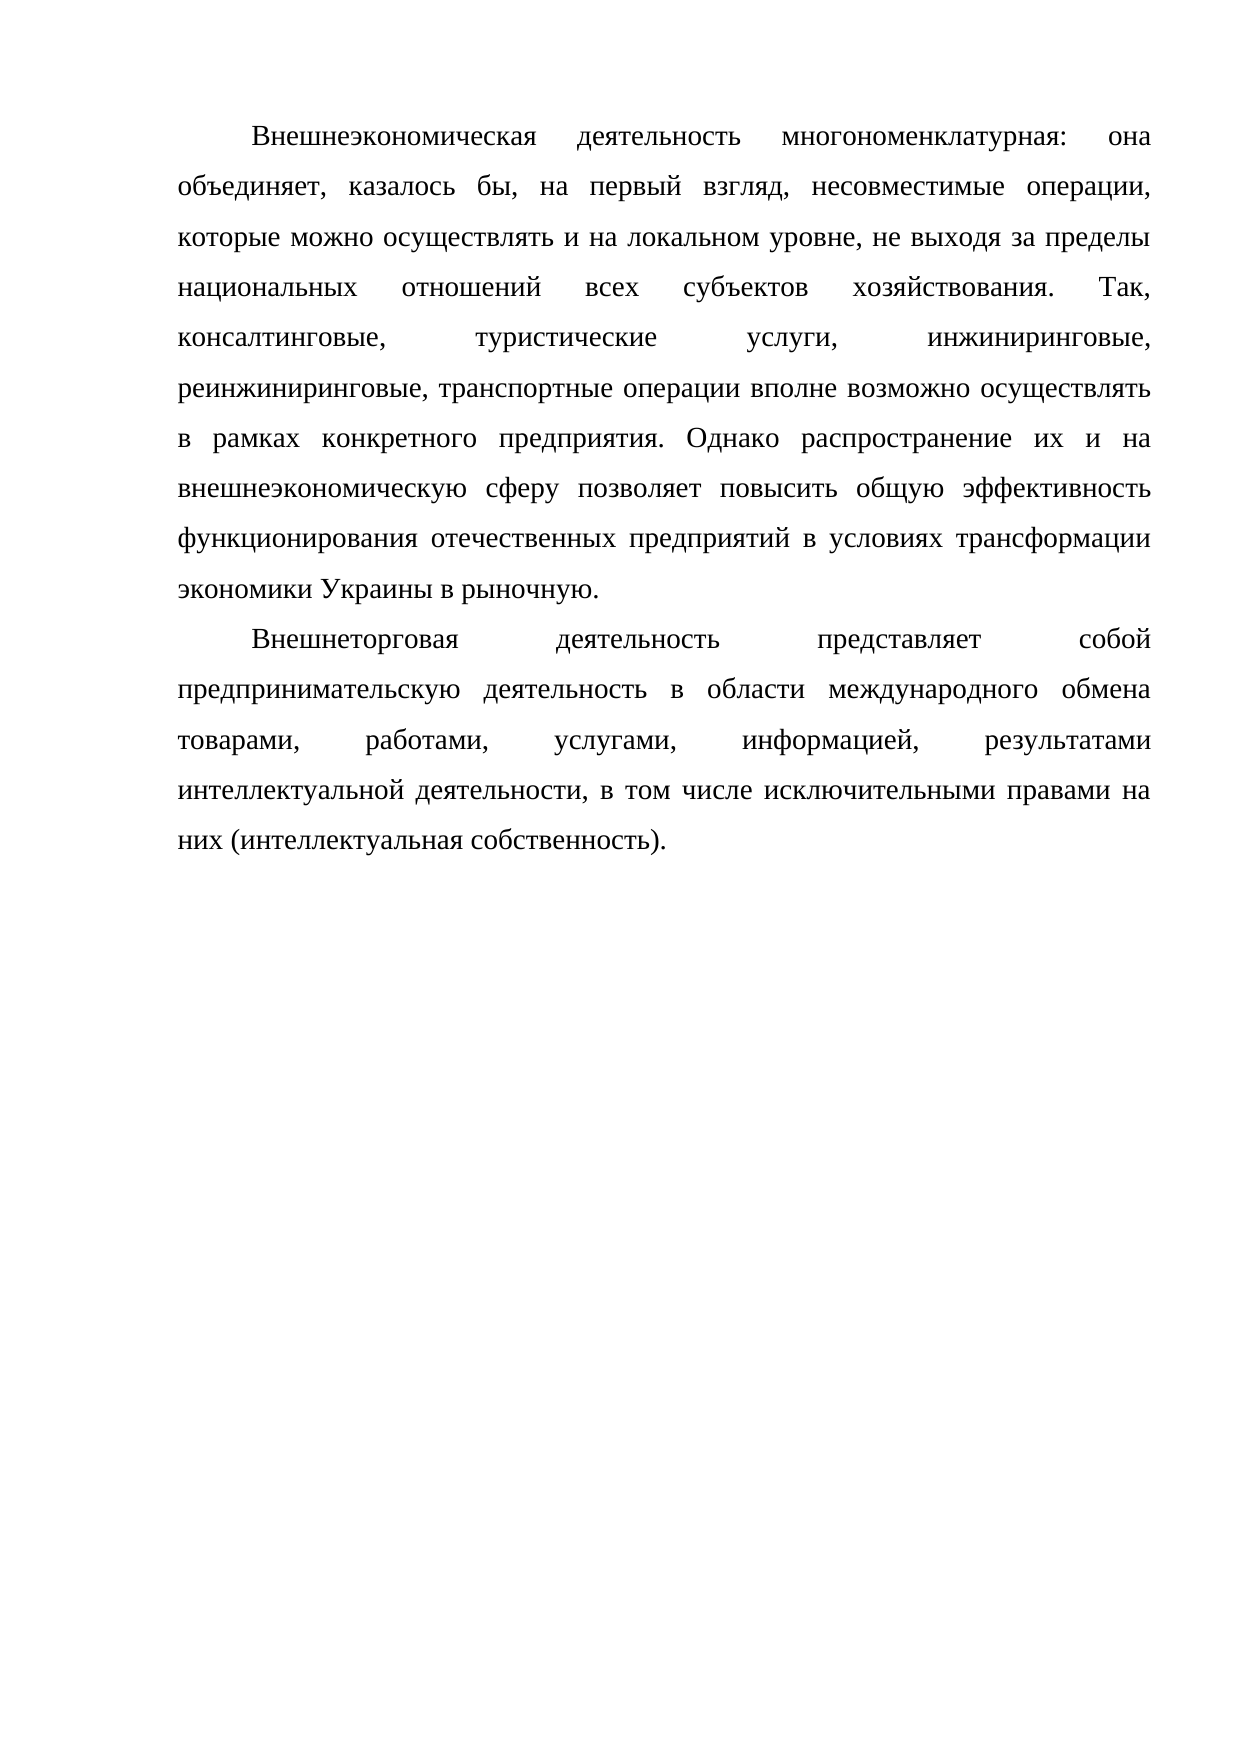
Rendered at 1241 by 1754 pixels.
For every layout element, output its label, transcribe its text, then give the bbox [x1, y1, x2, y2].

text Внешнеэкономическая деятельность многономенклатурная: она объединяет, казалось бы, на первый взгляд, несовместимые операции, которые можно осуществлять и на локальном уровне, не выходя за пределы национальных отношений всех субъектов хозяйствования. Так, консалтинговые, туристические услуги, инжиниринговые, реинжиниринговые, транспортные операции вполне возможно осуществлять в рамках конкретного предприятия. Однако распространение их и на внешнеэкономическую сферу позволяет повысить общую эффективность функционирования отечественных предприятий в условиях трансформации экономики Украины в рыночную. [177, 118, 1152, 604]
text Внешнеторговая деятельность представляет собой предпринимательскую деятельность в области международного обмена товарами, работами, услугами, информацией, результатами интеллектуальной деятельности, в том числе исключительными правами на них (интеллектуальная собственность). [177, 621, 1152, 856]
